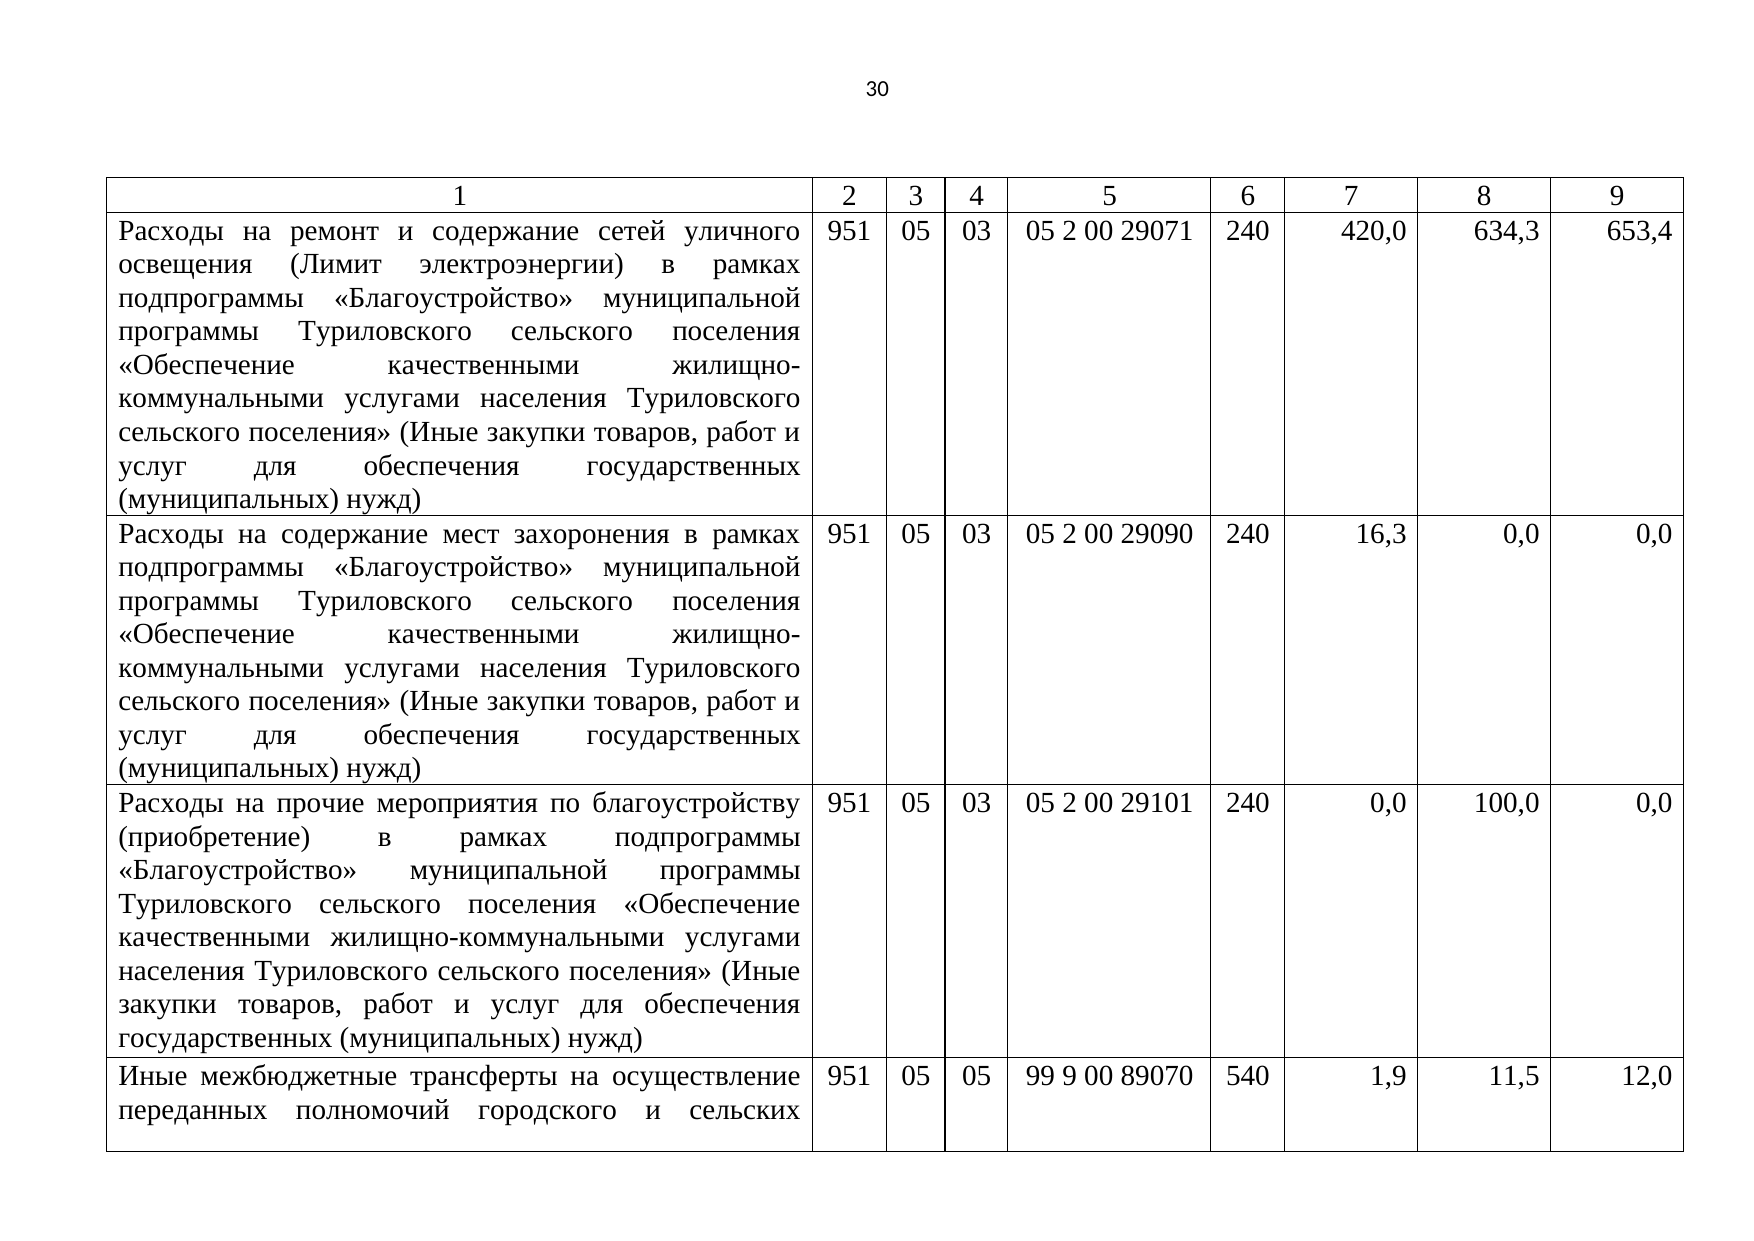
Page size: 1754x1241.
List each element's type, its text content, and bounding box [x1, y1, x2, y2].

table_cell Расходы на ремонт и содержание сетей уличного освещения (Лимит электроэнергии) в рамках подпрограммы «Благоустройство» муниципальной программы Туриловского сельского поселения «Обеспечение качественными жилищно-коммунальными услугами населения Туриловского сельского поселения» (Иные закупки товаров, работ и услуг для обеспечения государственных (муниципальных) нужд) [107, 213, 812, 515]
table_cell 0,0 [1551, 516, 1683, 784]
table_cell 951 [813, 516, 886, 784]
table_cell 11,5 [1418, 1058, 1550, 1151]
table_cell 653,4 [1551, 213, 1683, 515]
table_header 9 [1551, 178, 1683, 212]
table_cell 16,3 [1285, 516, 1417, 784]
table_header 3 [887, 178, 944, 212]
table_cell 240 [1211, 213, 1284, 515]
table_cell 05 2 00 29071 [1008, 213, 1210, 515]
table_cell 05 2 00 29101 [1008, 785, 1210, 1057]
table_header 5 [1008, 178, 1210, 212]
table_cell 540 [1211, 1058, 1284, 1151]
table_cell 420,0 [1285, 213, 1417, 515]
table_cell 05 [887, 213, 944, 515]
table_header 2 [813, 178, 886, 212]
table_cell 0,0 [1285, 785, 1417, 1057]
table_cell 1,9 [1285, 1058, 1417, 1151]
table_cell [107, 1058, 812, 1151]
table_cell 05 2 00 29090 [1008, 516, 1210, 784]
table_cell 05 [887, 1058, 944, 1151]
table_header 6 [1211, 178, 1284, 212]
table_cell 634,3 [1418, 213, 1550, 515]
table_cell Расходы на содержание мест захоронения в рамках подпрограммы «Благоустройство» муниципальной программы Туриловского сельского поселения «Обеспечение качественными жилищно-коммунальными услугами населения Туриловского сельского поселения» (Иные закупки товаров, работ и услуг для обеспечения государственных (муниципальных) нужд) [107, 516, 812, 784]
table_cell 03 [946, 785, 1007, 1057]
table_cell 03 [946, 213, 1007, 515]
table_cell 0,0 [1418, 516, 1550, 784]
table_header 8 [1418, 178, 1550, 212]
table_cell 0,0 [1551, 785, 1683, 1057]
table_cell 99 9 00 89070 [1008, 1058, 1210, 1151]
table_cell 05 [946, 1058, 1007, 1151]
table_cell Расходы на прочие мероприятия по благоустройству (приобретение) в рамках подпрограммы «Благоустройство» муниципальной программы Туриловского сельского поселения «Обеспечение качественными жилищно-коммунальными услугами населения Туриловского сельского поселения» (Иные закупки товаров, работ и услуг для обеспечения государственных (муниципальных) нужд) [107, 785, 812, 1057]
table_cell 05 [887, 785, 944, 1057]
table_cell 240 [1211, 516, 1284, 784]
table_cell 951 [813, 785, 886, 1057]
table_header 4 [946, 178, 1007, 212]
table_cell 951 [813, 213, 886, 515]
table_cell 05 [887, 516, 944, 784]
table_cell 03 [946, 516, 1007, 784]
table_cell 100,0 [1418, 785, 1550, 1057]
table_cell 240 [1211, 785, 1284, 1057]
table_header 1 [107, 178, 812, 212]
table_header 7 [1285, 178, 1417, 212]
table_cell 12,0 [1551, 1058, 1683, 1151]
table_cell 951 [813, 1058, 886, 1151]
